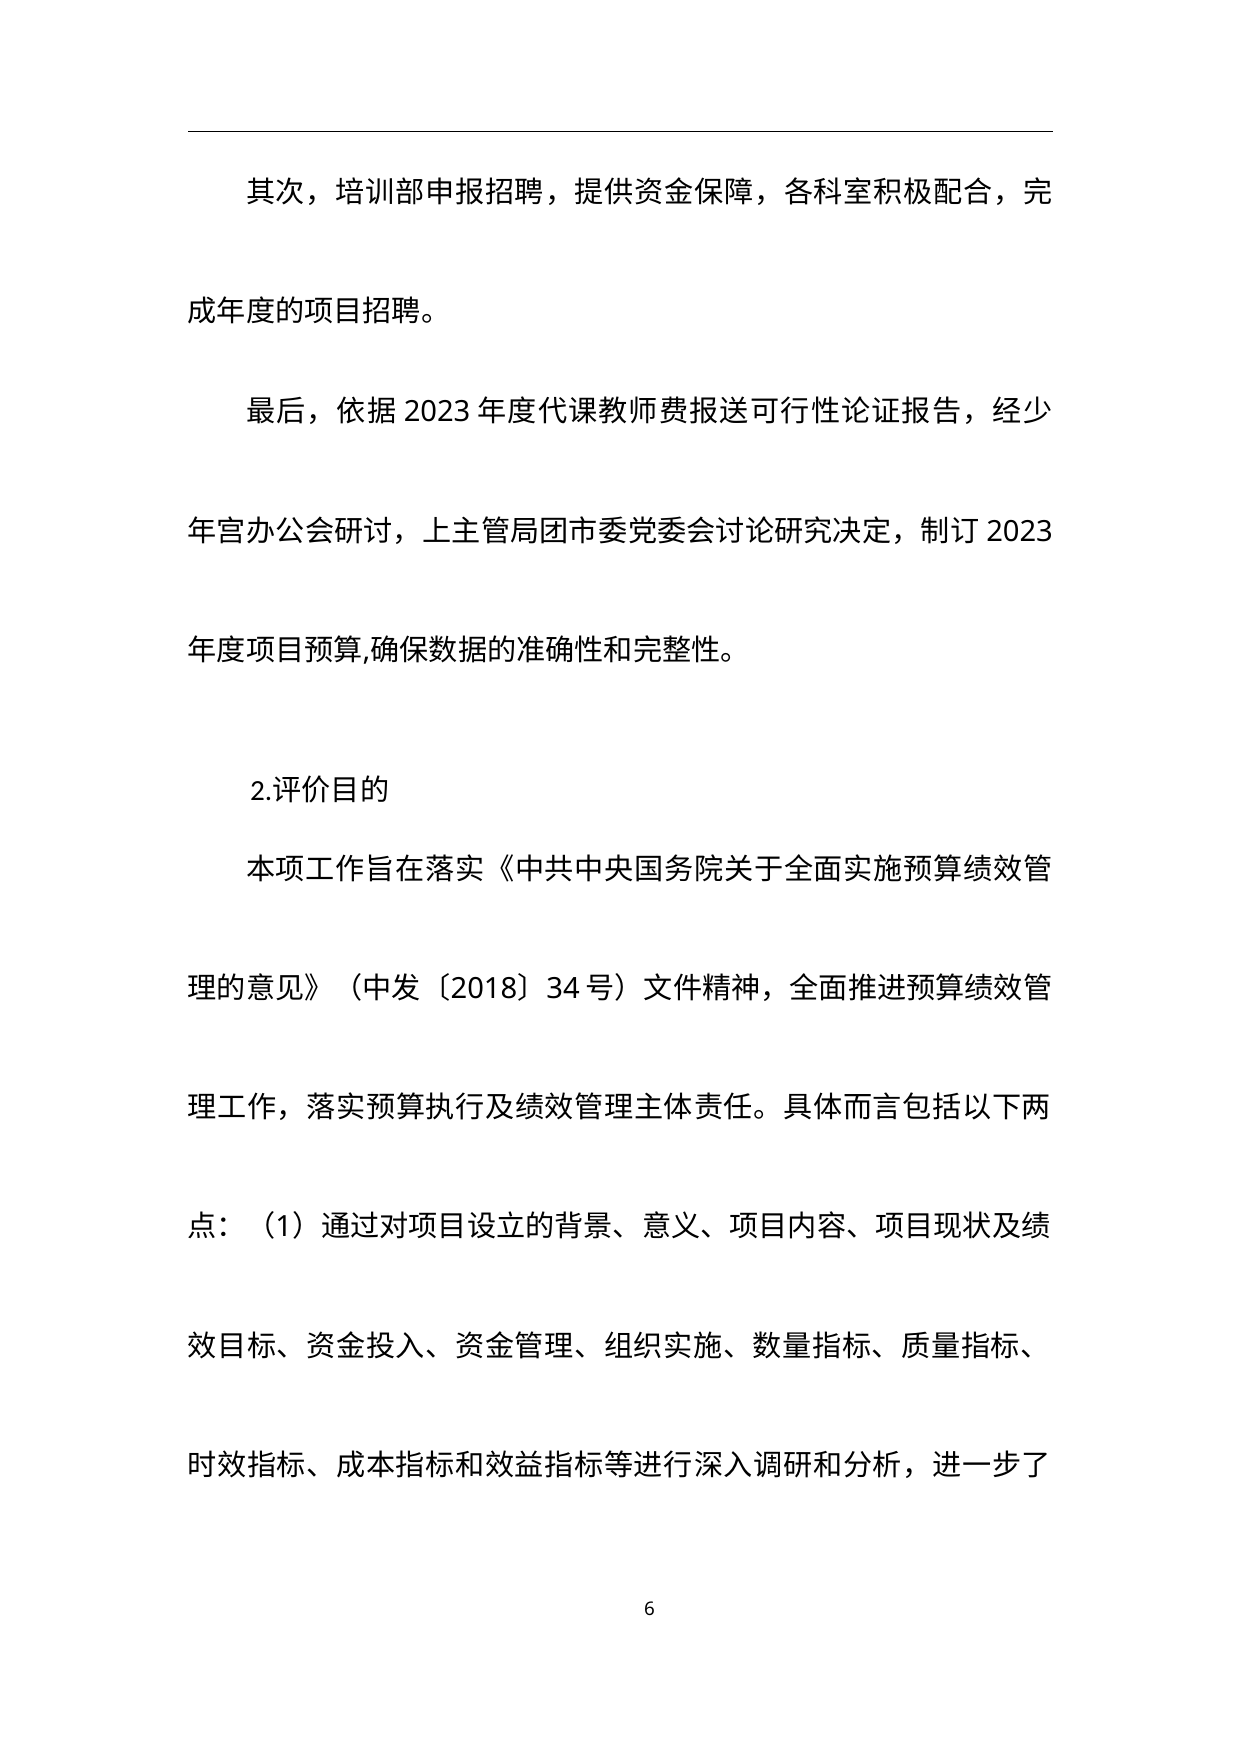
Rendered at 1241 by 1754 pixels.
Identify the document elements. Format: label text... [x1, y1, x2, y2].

text 2.评价目的 [187, 748, 1053, 827]
text 最后，依据2023年度代课教师费报送可行性论证报告，经少年宫办公会研讨，上主管局团市委党委会讨论研究决定，制订2023年度项目预算,确保数据的准确性和完整性。 [187, 369, 1053, 687]
text 其次，培训部申报招聘，提供资金保障，各科室积极配合，完成年度的项目招聘。 [187, 150, 1053, 348]
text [187, 827, 1053, 1502]
